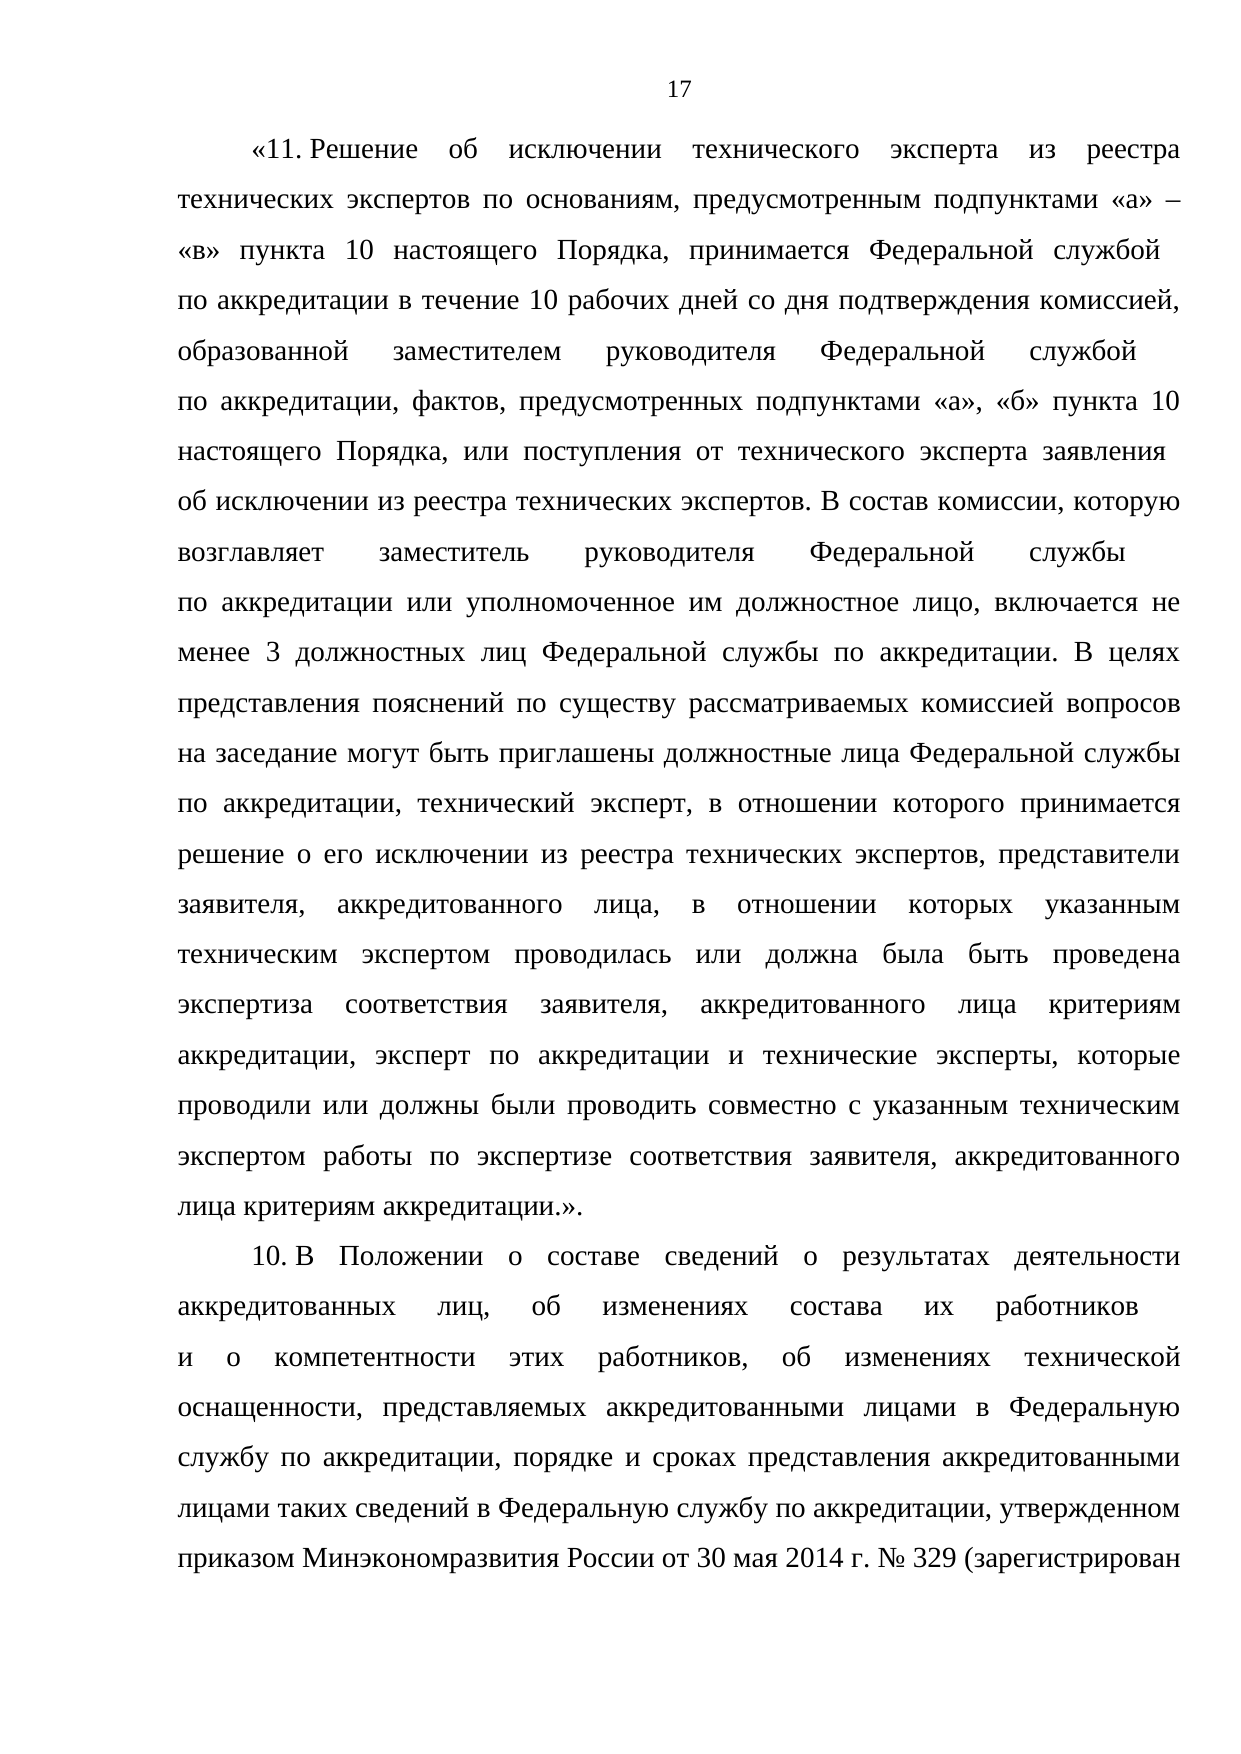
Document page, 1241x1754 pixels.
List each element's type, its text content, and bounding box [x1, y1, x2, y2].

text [177, 1238, 1181, 1574]
text «11. Решение об исключении технического эксперта из реестра технических экспертов по основаниям, предусмотренным подпунктами «а» – «в» пункта 10 настоящего Порядка, принимается Федеральной службой по аккредитации в течение 10 рабочих дней со дня подтверждения комиссией, образованной заместителем руководителя Федеральной службой по аккредитации, фактов, предусмотренных подпунктами «а», «б» пункта 10 настоящего Порядка, или поступления от технического эксперта заявления об исключении из реестра технических экспертов. В состав комиссии, которую возглавляет заместитель руководителя Федеральной службы по аккредитации или уполномоченное им должностное лицо, включается не менее 3 должностных лиц Федеральной службы по аккредитации. В целях представления пояснений по существу рассматриваемых комиссией вопросов на заседание могут быть приглашены должностные лица Федеральной службы по аккредитации, технический эксперт, в отношении которого принимается решение о его исключении из реестра технических экспертов, представители заявителя, аккредитованного лица, в отношении которых указанным техническим экспертом проводилась или должна была быть проведена экспертиза соответствия заявителя, аккредитованного лица критериям аккредитации, эксперт по аккредитации и технические эксперты, которые проводили или должны были проводить совместно с указанным техническим экспертом работы по экспертизе соответствия заявителя, аккредитованного лица критериям аккредитации.». [177, 131, 1181, 1221]
